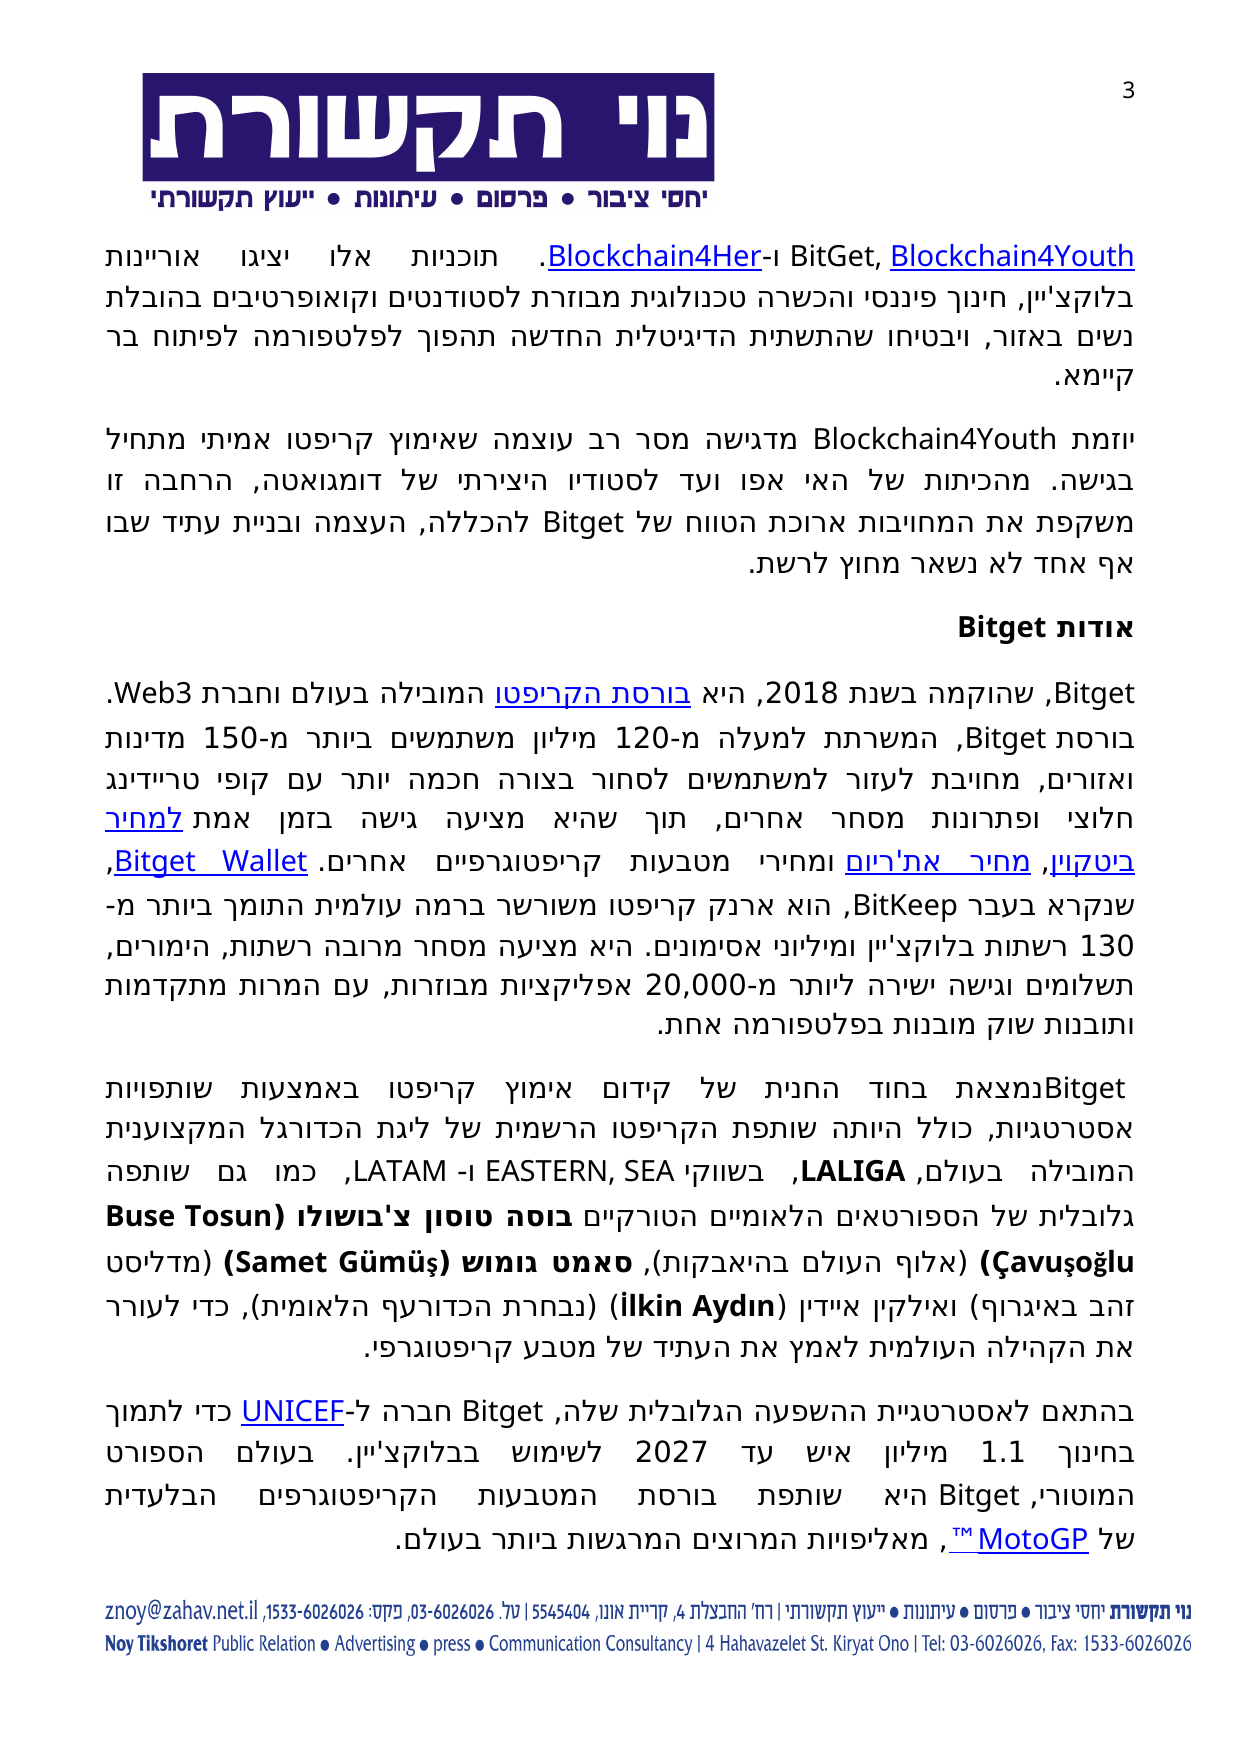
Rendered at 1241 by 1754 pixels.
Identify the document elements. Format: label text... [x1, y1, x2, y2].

text אודות Bitget [105, 606, 1135, 646]
text בהתאם לאסטרטגיית ההשפעה הגלובלית שלה, Bitget חברה ל-UNICEF כדי לתמוך בחינוך 1.1 מיליון איש עד 2027 לשימוש בבלוקצ'יין. בעולם הספורט המוטורי, Bitget היא שותפת בורסת המטבעות הקריפטוגרפים הבלעדית של MotoGP™, מאליפויות המרוצים המרגשות ביותר בעולם. [105, 1390, 1135, 1558]
text Bitget, שהוקמה בשנת 2018, היא בורסת הקריפטו המובילה בעולם וחברת Web3. בורסת Bitget, המשרתת למעלה מ-120 מיליון משתמשים ביותר מ-150 מדינות ואזורים, מחויבת לעזור למשתמשים לסחור בצורה חכמה יותר עם קופי טריידינג חלוצי ופתרונות מסחר אחרים, תוך שהיא מציעה גישה בזמן אמת למחיר ביטקוין, מחיר את'ריום ומחירי מטבעות קריפטוגרפיים אחרים. Bitget Wallet, שנקרא בעבר BitKeep, הוא ארנק קריפטו משורשר ברמה עולמית התומך ביותר מ- 130 רשתות בלוקצ'יין ומיליוני אסימונים. היא מציעה מסחר מרובה רשתות, הימורים, תשלומים וגישה ישירה ליותר מ-20,000 אפליקציות מבוזרות, עם המרות מתקדמות ותובנות שוק מובנות בפלטפורמה אחת. [105, 673, 1135, 1041]
text Bitgetנמצאת בחוד החנית של קידום אימוץ קריפטו באמצעות שותפויות אסטרטגיות, כולל היותה שותפת הקריפטו הרשמית של ליגת הכדורגל המקצוענית המובילה בעולם, LALIGA, בשווקי EASTERN, SEA ו- LATAM, כמו גם שותפה גלובלית של הספורטאים הלאומיים הטורקיים בוסה טוסון צ'בושולו (Buse Tosun Çavuşoğlu) (אלוף העולם בהיאבקות), סאמט גומוש (Samet Gümüş) (מדליסט זהב באיגרוף) ואילקין איידין (İlkin Aydın) (נבחרת הכדורעף הלאומית), כדי לעורר את הקהילה העולמית לאמץ את העתיד של מטבע קריפטוגרפי. [105, 1067, 1135, 1364]
picture [105, 1599, 1191, 1656]
picture [142, 73, 715, 211]
text יוזמת Blockchain4Youth מדגישה מסר רב עוצמה שאימוץ קריפטו אמיתי מתחיל בגישה. מהכיתות של האי אפו ועד לסטודיו היצירתי של דומגואטה, הרחבה זו משקפת את המחויבות ארוכת הטווח של Bitget להכללה, העצמה ובניית עתיד שבו אף אחד לא נשאר מחוץ לרשת. [105, 418, 1135, 580]
